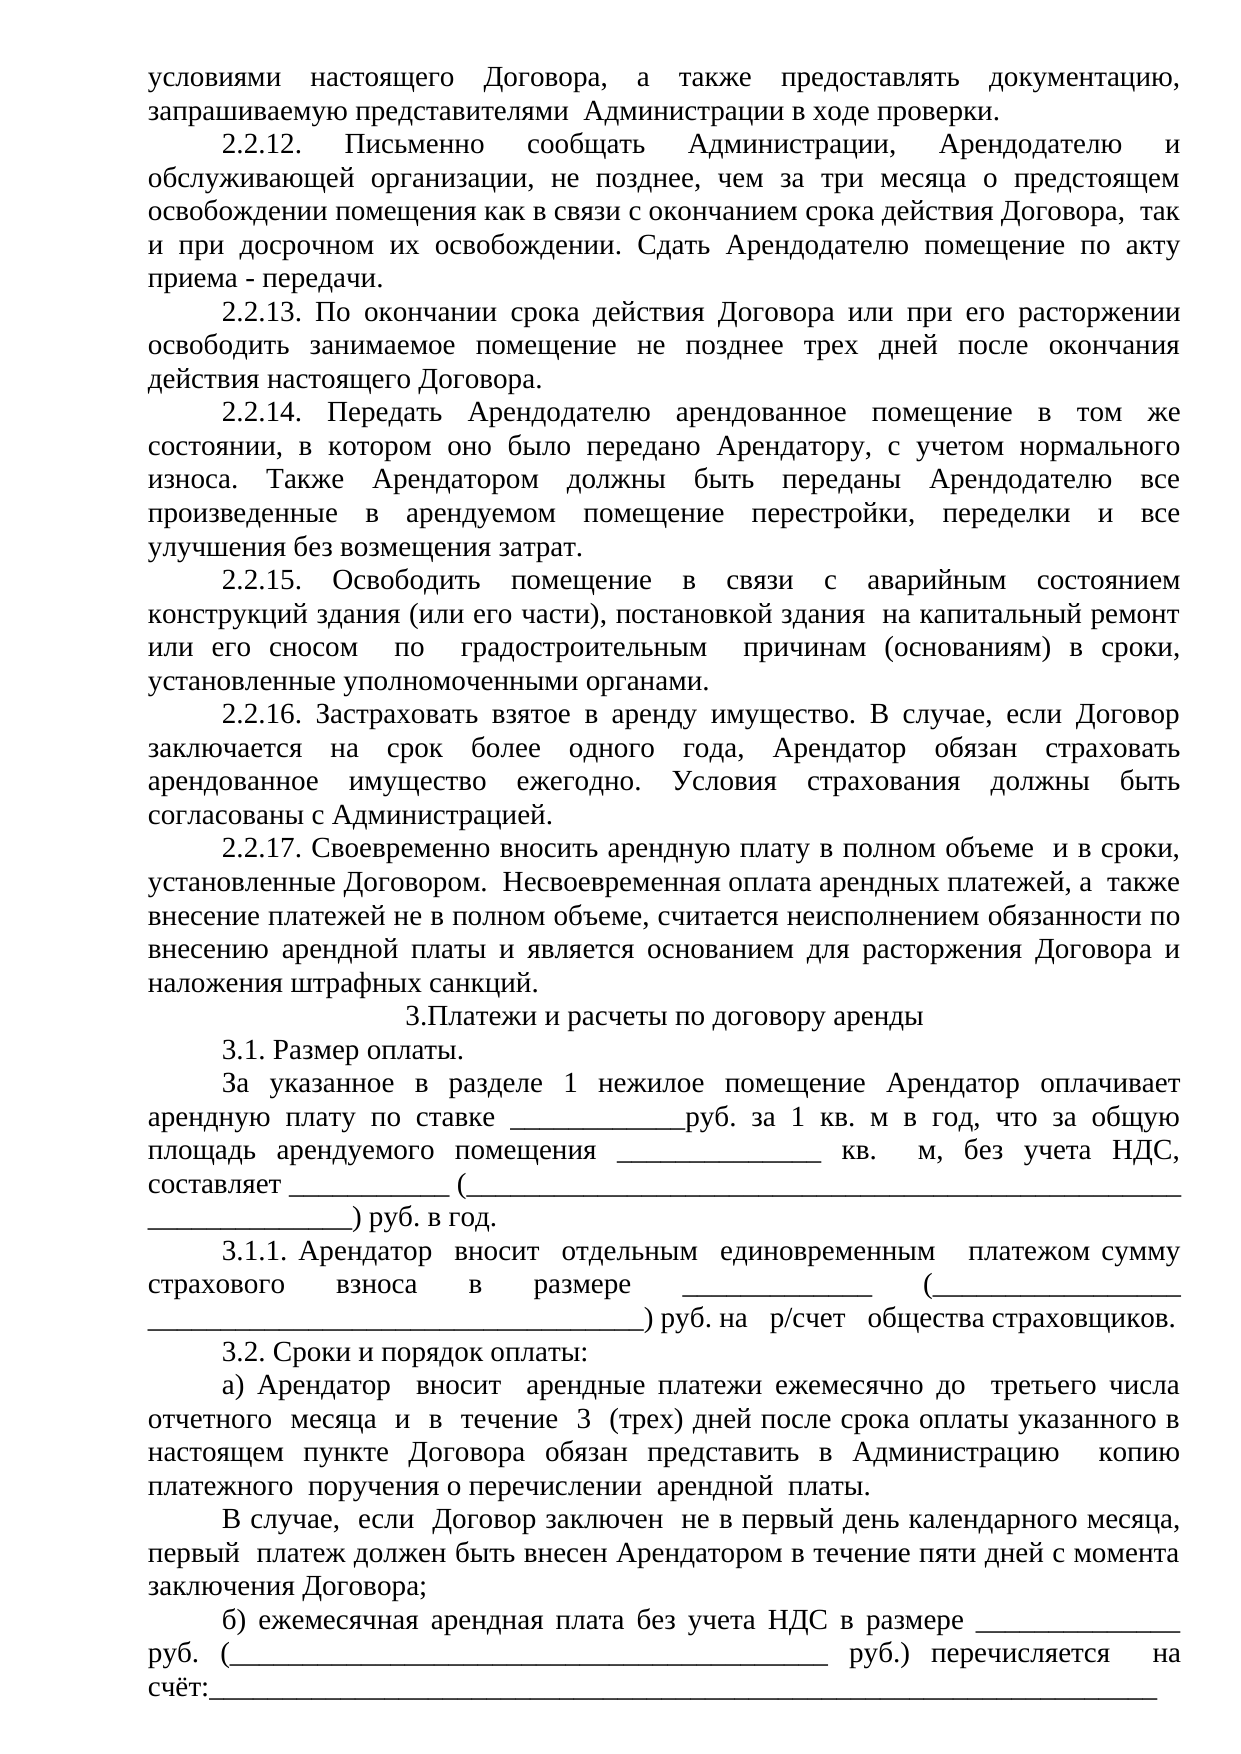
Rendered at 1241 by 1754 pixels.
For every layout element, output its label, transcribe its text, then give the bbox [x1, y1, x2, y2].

text 2.2.17. Своевременно вносить арендную плату в полном объеме и в сроки, установленные Договором. Несвоевременная оплата арендных платежей, а также внесение платежей не в полном объеме, считается неисполнением обязанности по внесению арендной платы и является основанием для расторжения Договора и наложения штрафных санкций. [148, 831, 1181, 998]
text 2.2.12. Письменно сообщать Администрации, Арендодателю и обслуживающей организации, не позднее, чем за три месяца о предстоящем освобождении помещения как в связи с окончанием срока действия Договора, так и при досрочном их освобождении. Сдать Арендодателю помещение по акту приема - передачи. [148, 126, 1181, 294]
text 2.2.16. Застраховать взятое в аренду имущество. В случае, если Договор заключается на срок более одного года, Арендатор обязан страховать арендованное имущество ежегодно. Условия страхования должны быть согласованы с Администрацией. [148, 696, 1181, 831]
text В случае, если Договор заключен не в первый день календарного месяца, первый платеж должен быть внесен Арендатором в течение пяти дней с момента заключения Договора; [148, 1501, 1181, 1602]
text 3.2. Сроки и порядок оплаты: [148, 1334, 1181, 1367]
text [148, 59, 1181, 126]
subtitle 3.Платежи и расчеты по договору аренды [148, 998, 1181, 1032]
text 2.2.13. По окончании срока действия Договора или при его расторжении освободить занимаемое помещение не позднее трех дней после окончания действия настоящего Договора. [148, 294, 1181, 394]
text 2.2.14. Передать Арендодателю арендованное помещение в том же состоянии, в котором оно было передано Арендатору, с учетом нормального износа. Также Арендатором должны быть переданы Арендодателю все произведенные в арендуемом помещение перестройки, переделки и все улучшения без возмещения затрат. [148, 394, 1181, 562]
text 2.2.15. Освободить помещение в связи с аварийным состоянием конструкций здания (или его части), постановкой здания на капитальный ремонт или его сносом по градостроительным причинам (основаниям) в сроки, установленные уполномоченными органами. [148, 562, 1181, 696]
text б) ежемесячная арендная плата без учета НДС в размере ______________ руб. (_________________________________________ руб.) перечисляется на счёт:_________________________________________________________________ [148, 1602, 1181, 1703]
text 3.1. Размер оплаты. [148, 1032, 1181, 1065]
text За указанное в разделе 1 нежилое помещение Арендатор оплачивает арендную плату по ставке ____________руб. за в год, что за общую площадь арендуемого помещения ______________ кв. м, без учета НДС, составляет ___________ (_________________________________________________ ______________) руб. в год. [148, 1065, 1181, 1233]
text а) Арендатор вносит арендные платежи ежемесячно до третьего числа отчетного месяца и в течение 3 (трех) дней после срока оплаты указанного в настоящем пункте Договора обязан представить в Администрацию копию платежного поручения о перечислении арендной платы. [148, 1367, 1181, 1501]
text 3.1.1. Арендатор вносит отдельным единовременным платежом сумму страхового взноса в размере _____________ (_________________ __________________________________) руб. на р/счет общества страховщиков. [148, 1233, 1181, 1334]
